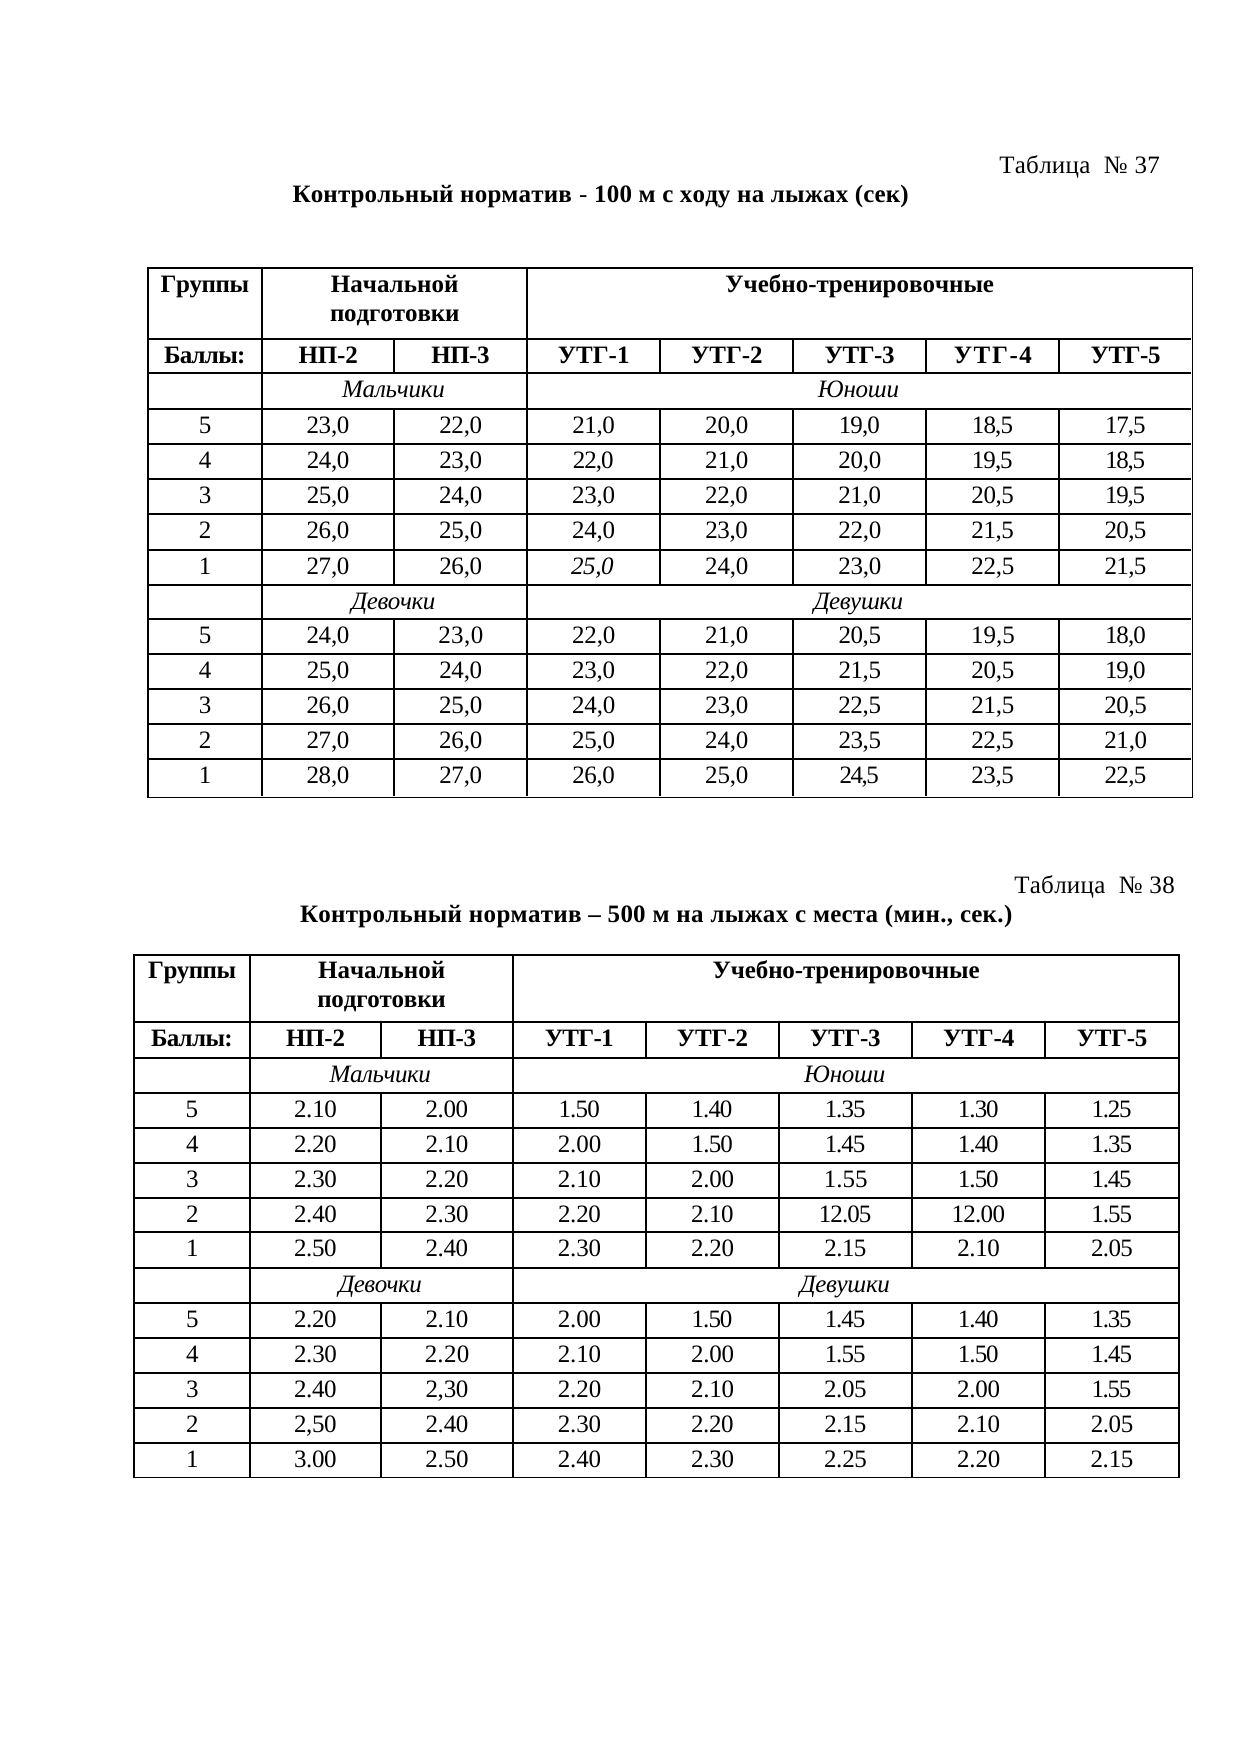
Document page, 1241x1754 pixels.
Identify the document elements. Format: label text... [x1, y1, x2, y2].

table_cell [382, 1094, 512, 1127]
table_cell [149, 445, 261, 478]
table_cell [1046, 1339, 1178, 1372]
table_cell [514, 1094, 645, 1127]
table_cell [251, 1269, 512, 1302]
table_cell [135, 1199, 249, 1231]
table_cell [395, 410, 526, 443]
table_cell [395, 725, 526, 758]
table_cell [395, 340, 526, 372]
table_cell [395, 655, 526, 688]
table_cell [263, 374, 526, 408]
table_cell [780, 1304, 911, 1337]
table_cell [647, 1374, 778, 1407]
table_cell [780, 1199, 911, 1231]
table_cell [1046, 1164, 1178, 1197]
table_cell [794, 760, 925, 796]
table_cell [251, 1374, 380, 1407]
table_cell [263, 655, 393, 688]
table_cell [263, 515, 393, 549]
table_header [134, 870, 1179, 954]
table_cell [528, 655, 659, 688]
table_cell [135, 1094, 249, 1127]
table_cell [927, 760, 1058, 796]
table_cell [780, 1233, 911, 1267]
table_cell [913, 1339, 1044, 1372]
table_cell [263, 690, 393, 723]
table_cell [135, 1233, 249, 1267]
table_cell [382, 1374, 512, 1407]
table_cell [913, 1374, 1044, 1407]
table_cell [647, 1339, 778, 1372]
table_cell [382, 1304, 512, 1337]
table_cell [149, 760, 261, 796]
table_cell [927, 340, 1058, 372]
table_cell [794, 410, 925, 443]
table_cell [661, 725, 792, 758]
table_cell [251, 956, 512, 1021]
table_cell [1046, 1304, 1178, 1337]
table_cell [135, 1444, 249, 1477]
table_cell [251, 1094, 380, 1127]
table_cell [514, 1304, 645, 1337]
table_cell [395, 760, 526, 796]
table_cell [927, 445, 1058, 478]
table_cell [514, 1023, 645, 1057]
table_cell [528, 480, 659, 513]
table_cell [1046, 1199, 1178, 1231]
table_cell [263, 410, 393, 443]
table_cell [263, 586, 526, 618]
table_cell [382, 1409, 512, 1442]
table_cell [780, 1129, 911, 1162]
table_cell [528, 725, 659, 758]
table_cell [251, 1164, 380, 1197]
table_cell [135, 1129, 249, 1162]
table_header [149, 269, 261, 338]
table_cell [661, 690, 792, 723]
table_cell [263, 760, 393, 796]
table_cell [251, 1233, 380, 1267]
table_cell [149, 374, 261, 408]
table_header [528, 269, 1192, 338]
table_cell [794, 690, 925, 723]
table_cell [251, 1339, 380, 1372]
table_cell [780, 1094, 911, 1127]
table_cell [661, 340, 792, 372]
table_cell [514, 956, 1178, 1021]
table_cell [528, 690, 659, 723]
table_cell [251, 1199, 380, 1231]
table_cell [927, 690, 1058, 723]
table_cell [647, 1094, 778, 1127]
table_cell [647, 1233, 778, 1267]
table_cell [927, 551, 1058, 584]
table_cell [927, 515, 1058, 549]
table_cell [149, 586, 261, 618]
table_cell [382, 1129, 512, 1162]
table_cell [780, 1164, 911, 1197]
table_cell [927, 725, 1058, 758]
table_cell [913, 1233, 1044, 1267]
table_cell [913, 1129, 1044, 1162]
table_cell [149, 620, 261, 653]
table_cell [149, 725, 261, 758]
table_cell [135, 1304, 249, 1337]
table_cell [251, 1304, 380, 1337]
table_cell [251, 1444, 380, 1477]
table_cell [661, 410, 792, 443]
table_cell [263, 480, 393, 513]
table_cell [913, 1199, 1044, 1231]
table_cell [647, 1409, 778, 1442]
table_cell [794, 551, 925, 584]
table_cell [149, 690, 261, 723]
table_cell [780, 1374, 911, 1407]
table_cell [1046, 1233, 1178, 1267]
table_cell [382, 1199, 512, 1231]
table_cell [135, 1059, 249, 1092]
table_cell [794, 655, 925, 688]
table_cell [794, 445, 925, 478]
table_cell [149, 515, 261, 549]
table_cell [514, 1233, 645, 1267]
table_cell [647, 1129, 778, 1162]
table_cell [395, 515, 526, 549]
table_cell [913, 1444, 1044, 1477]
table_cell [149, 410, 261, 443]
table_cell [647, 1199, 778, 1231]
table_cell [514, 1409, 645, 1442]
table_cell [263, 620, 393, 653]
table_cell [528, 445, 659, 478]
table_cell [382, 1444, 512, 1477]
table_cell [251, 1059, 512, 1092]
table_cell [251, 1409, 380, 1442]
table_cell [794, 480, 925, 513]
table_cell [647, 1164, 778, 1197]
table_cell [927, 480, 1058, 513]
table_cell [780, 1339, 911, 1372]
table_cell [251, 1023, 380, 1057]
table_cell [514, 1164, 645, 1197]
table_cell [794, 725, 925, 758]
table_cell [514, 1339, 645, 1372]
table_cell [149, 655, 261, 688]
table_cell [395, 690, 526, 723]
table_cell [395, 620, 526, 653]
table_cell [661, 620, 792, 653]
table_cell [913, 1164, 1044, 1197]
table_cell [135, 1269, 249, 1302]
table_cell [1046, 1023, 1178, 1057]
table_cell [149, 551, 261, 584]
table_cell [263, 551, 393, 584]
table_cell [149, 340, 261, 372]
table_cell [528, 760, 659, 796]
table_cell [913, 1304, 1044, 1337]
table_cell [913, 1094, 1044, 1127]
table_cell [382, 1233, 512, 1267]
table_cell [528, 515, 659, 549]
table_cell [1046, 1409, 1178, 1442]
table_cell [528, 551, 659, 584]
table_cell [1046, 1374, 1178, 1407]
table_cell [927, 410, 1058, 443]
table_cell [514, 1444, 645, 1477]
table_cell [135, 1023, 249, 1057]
text Таблица № 37 Контрольный норматив - 100 м с ходу на лыжах (сек) [292, 150, 1189, 207]
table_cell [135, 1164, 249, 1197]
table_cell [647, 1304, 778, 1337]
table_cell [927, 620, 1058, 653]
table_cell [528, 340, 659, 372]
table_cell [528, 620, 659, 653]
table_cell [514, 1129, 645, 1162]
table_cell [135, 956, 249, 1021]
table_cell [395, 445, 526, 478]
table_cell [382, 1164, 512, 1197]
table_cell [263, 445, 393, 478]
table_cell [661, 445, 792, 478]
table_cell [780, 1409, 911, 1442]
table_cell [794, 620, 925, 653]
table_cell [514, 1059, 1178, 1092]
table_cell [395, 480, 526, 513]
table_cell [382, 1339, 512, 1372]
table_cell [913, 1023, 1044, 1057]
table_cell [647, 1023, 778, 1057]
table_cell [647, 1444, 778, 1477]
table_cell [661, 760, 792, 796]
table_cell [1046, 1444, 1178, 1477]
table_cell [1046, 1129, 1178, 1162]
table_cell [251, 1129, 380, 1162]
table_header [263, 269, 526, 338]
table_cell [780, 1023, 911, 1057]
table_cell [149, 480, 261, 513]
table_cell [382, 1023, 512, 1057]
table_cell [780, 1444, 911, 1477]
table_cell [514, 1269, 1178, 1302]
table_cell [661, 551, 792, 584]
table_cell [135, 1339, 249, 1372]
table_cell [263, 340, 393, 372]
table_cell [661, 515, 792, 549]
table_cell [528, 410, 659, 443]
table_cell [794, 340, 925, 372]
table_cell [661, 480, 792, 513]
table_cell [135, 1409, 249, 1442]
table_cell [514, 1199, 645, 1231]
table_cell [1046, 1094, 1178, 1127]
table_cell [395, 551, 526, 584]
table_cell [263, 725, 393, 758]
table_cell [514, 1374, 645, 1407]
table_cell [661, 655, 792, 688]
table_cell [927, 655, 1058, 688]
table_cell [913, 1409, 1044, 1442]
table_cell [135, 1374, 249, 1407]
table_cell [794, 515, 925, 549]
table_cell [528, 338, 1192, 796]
